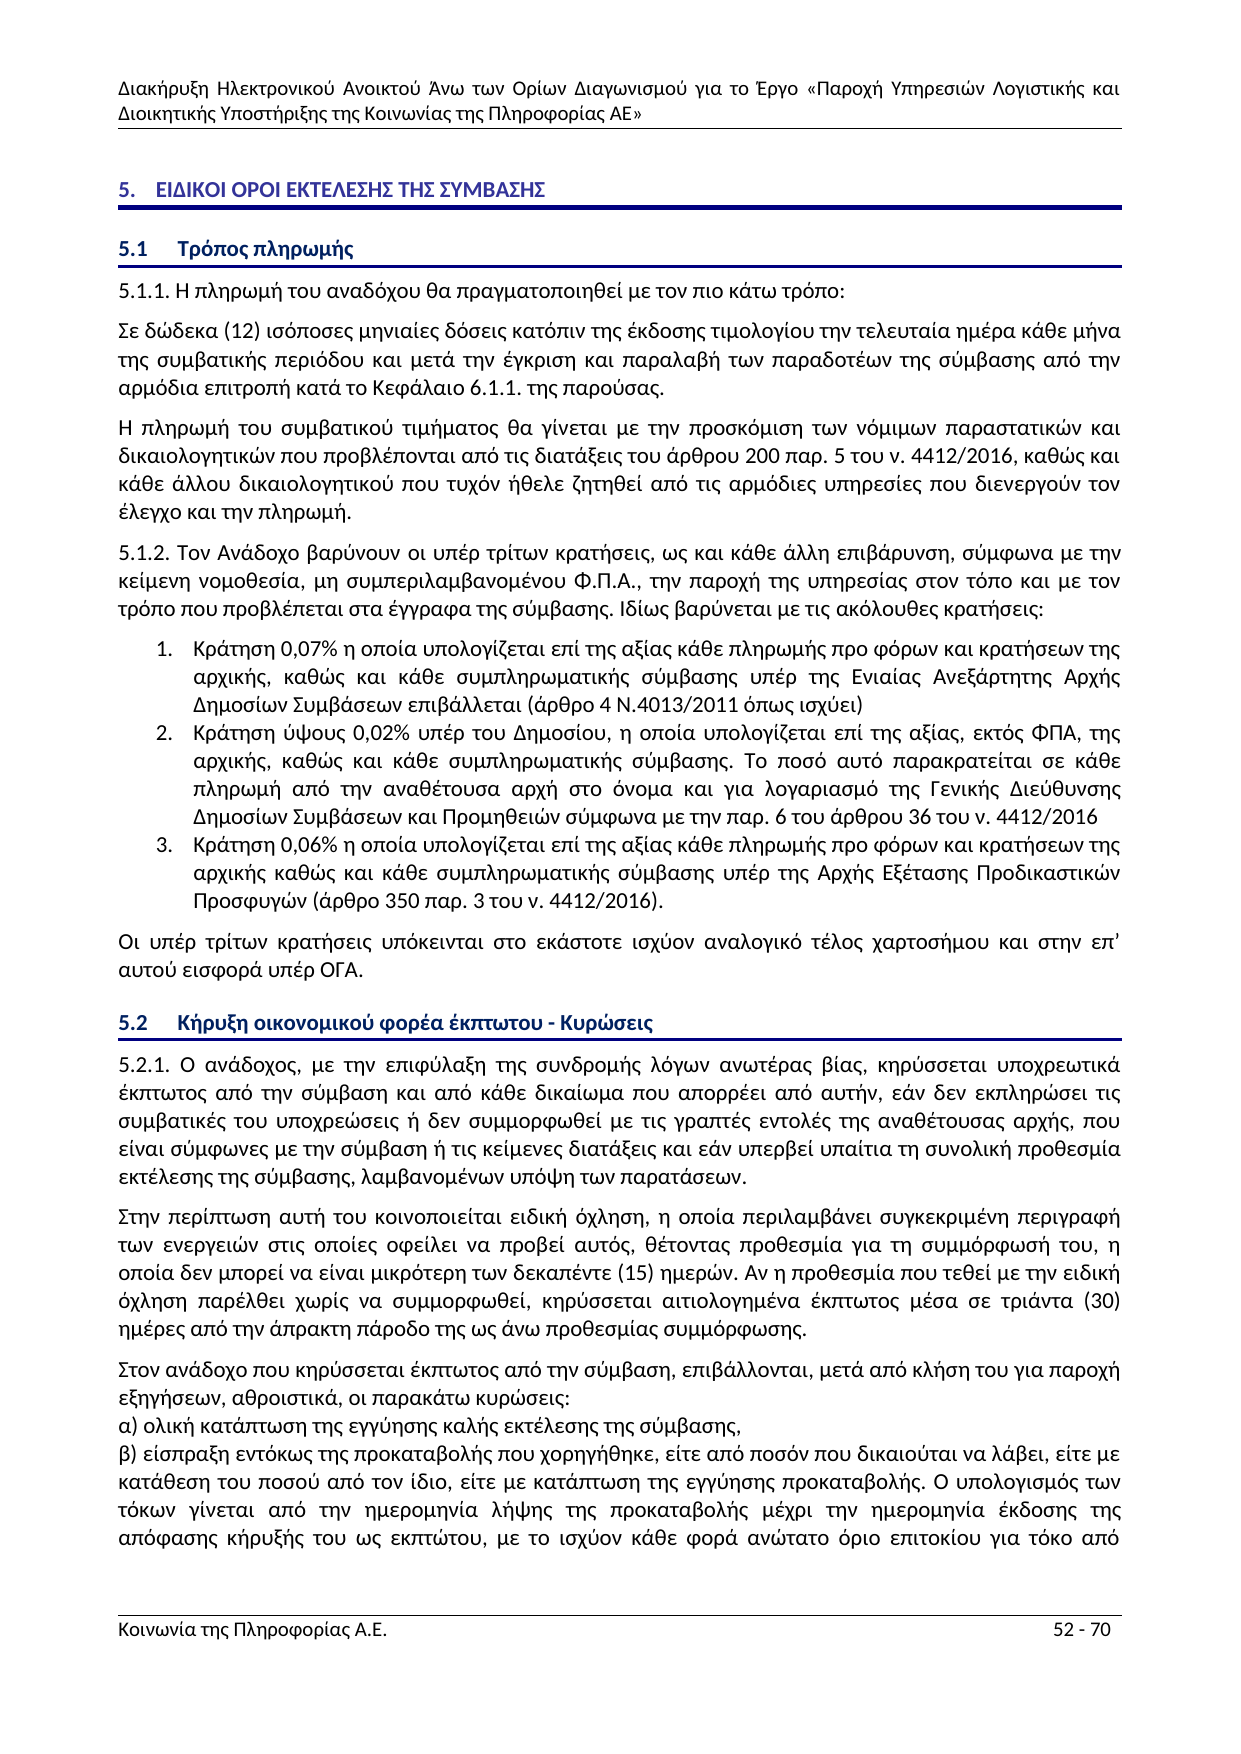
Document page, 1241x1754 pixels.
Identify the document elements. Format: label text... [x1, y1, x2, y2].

text Σε δώδεκα (12) ισόποσες μηνιαίες δόσεις κατόπιν της έκδοσης τιμολογίου την τελευταία ημέρα κάθε μήνα της συμβατικής περιόδου και μετά την έγκριση και παραλαβή των παραδοτέων της σύμβασης από την αρμόδια επιτροπή κατά το Κεφάλαιο 6.1.1. της παρούσας. [118, 317, 1122, 401]
text 5.2.1. Ο ανάδοχος, με την επιφύλαξη της συνδρομής λόγων ανωτέρας βίας, κηρύσσεται υποχρεωτικά έκπτωτος από την σύμβαση και από κάθε δικαίωμα που απορρέει από αυτήν, εάν δεν εκπληρώσει τις συμβατικές του υποχρεώσεις ή δεν συμμορφωθεί με τις γραπτές εντολές της αναθέτουσας αρχής, που είναι σύμφωνες με την σύμβαση ή τις κείμενες διατάξεις και εάν υπερβεί υπαίτια τη συνολική προθεσμία εκτέλεσης της σύμβασης, λαμβανομένων υπόψη των παρατάσεων. [118, 1050, 1122, 1190]
text 5.1.2. Τον Ανάδοχο βαρύνουν οι υπέρ τρίτων κρατήσεις, ως και κάθε άλλη επιβάρυνση, σύμφωνα με την κείμενη νομοθεσία, μη συμπεριλαμβανομένου Φ.Π.Α., την παροχή της υπηρεσίας στον τόπο και με τον τρόπο που προβλέπεται στα έγγραφα της σύμβασης. Ιδίως βαρύνεται με τις ακόλουθες κρατήσεις: [118, 538, 1122, 622]
text Οι υπέρ τρίτων κρατήσεις υπόκεινται στο εκάστοτε ισχύον αναλογικό τέλος χαρτοσήμου και στην επ’ αυτού εισφορά υπέρ ΟΓΑ. [118, 927, 1122, 983]
list Κράτηση 0,07% η οποία υπολογίζεται επί της αξίας κάθε πληρωμής προ φόρων και κρατήσεων της αρχικής, καθώς και κάθε συμπληρωματικής σύμβασης υπέρ της Ενιαίας Ανεξάρτητης Αρχής Δημοσίων Συμβάσεων επιβάλλεται (άρθρο 4 Ν.4013/2011 όπως ισχύει) [156, 634, 1122, 718]
subtitle Κήρυξη οικονομικού φορέα έκπτωτου - Κυρώσεις [118, 1008, 1122, 1038]
subtitle ΕΙΔΙΚΟΙ ΟΡΟΙ ΕΚΤΕΛΕΣΗΣ ΤΗΣ ΣΥΜΒΑΣΗΣ [118, 175, 1122, 205]
text 5.1.1. Η πληρωμή του αναδόχου θα πραγματοποιηθεί με τον πιο κάτω τρόπο: [118, 276, 1122, 304]
text Στην περίπτωση αυτή του κοινοποιείται ειδική όχληση, η οποία περιλαμβάνει συγκεκριμένη περιγραφή των ενεργειών στις οποίες οφείλει να προβεί αυτός, θέτοντας προθεσμία για τη συμμόρφωσή του, η οποία δεν μπορεί να είναι μικρότερη των δεκαπέντε (15) ημερών. Αν η προθεσμία που τεθεί με την ειδική όχληση παρέλθει χωρίς να συμμορφωθεί, κηρύσσεται αιτιολογημένα έκπτωτος μέσα σε τριάντα (30) ημέρες από την άπρακτη πάροδο της ως άνω προθεσμίας συμμόρφωσης. [118, 1202, 1122, 1342]
text Στον ανάδοχο που κηρύσσεται έκπτωτος από την σύμβαση, επιβάλλονται, μετά από κλήση του για παροχή εξηγήσεων, αθροιστικά, οι παρακάτω κυρώσεις: [118, 1355, 1122, 1411]
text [118, 1439, 1122, 1551]
text α) ολική κατάπτωση της εγγύησης καλής εκτέλεσης της σύμβασης, [118, 1411, 1122, 1439]
list Κράτηση ύψους 0,02% υπέρ του Δημοσίου, η οποία υπολογίζεται επί της αξίας, εκτός ΦΠΑ, της αρχικής, καθώς και κάθε συμπληρωματικής σύμβασης. Το ποσό αυτό παρακρατείται σε κάθε πληρωμή από την αναθέτουσα αρχή στο όνομα και για λογαριασμό της Γενικής Διεύθυνσης Δημοσίων Συμβάσεων και Προμηθειών σύμφωνα με την παρ. 6 του άρθρου 36 του ν. 4412/2016 [156, 718, 1122, 831]
list Κράτηση 0,06% η οποία υπολογίζεται επί της αξίας κάθε πληρωμής προ φόρων και κρατήσεων της αρχικής καθώς και κάθε συμπληρωματικής σύμβασης υπέρ της Αρχής Εξέτασης Προδικαστικών Προσφυγών (άρθρο 350 παρ. 3 του ν. 4412/2016). [156, 831, 1122, 914]
text Η πληρωμή του συμβατικού τιμήματος θα γίνεται με την προσκόμιση των νόμιμων παραστατικών και δικαιολογητικών που προβλέπονται από τις διατάξεις του άρθρου 200 παρ. 5 του ν. 4412/2016, καθώς και κάθε άλλου δικαιολογητικού που τυχόν ήθελε ζητηθεί από τις αρμόδιες υπηρεσίες που διενεργούν τον έλεγχο και την πληρωμή. [118, 413, 1122, 525]
subtitle Τρόπος πληρωμής [118, 234, 1122, 265]
